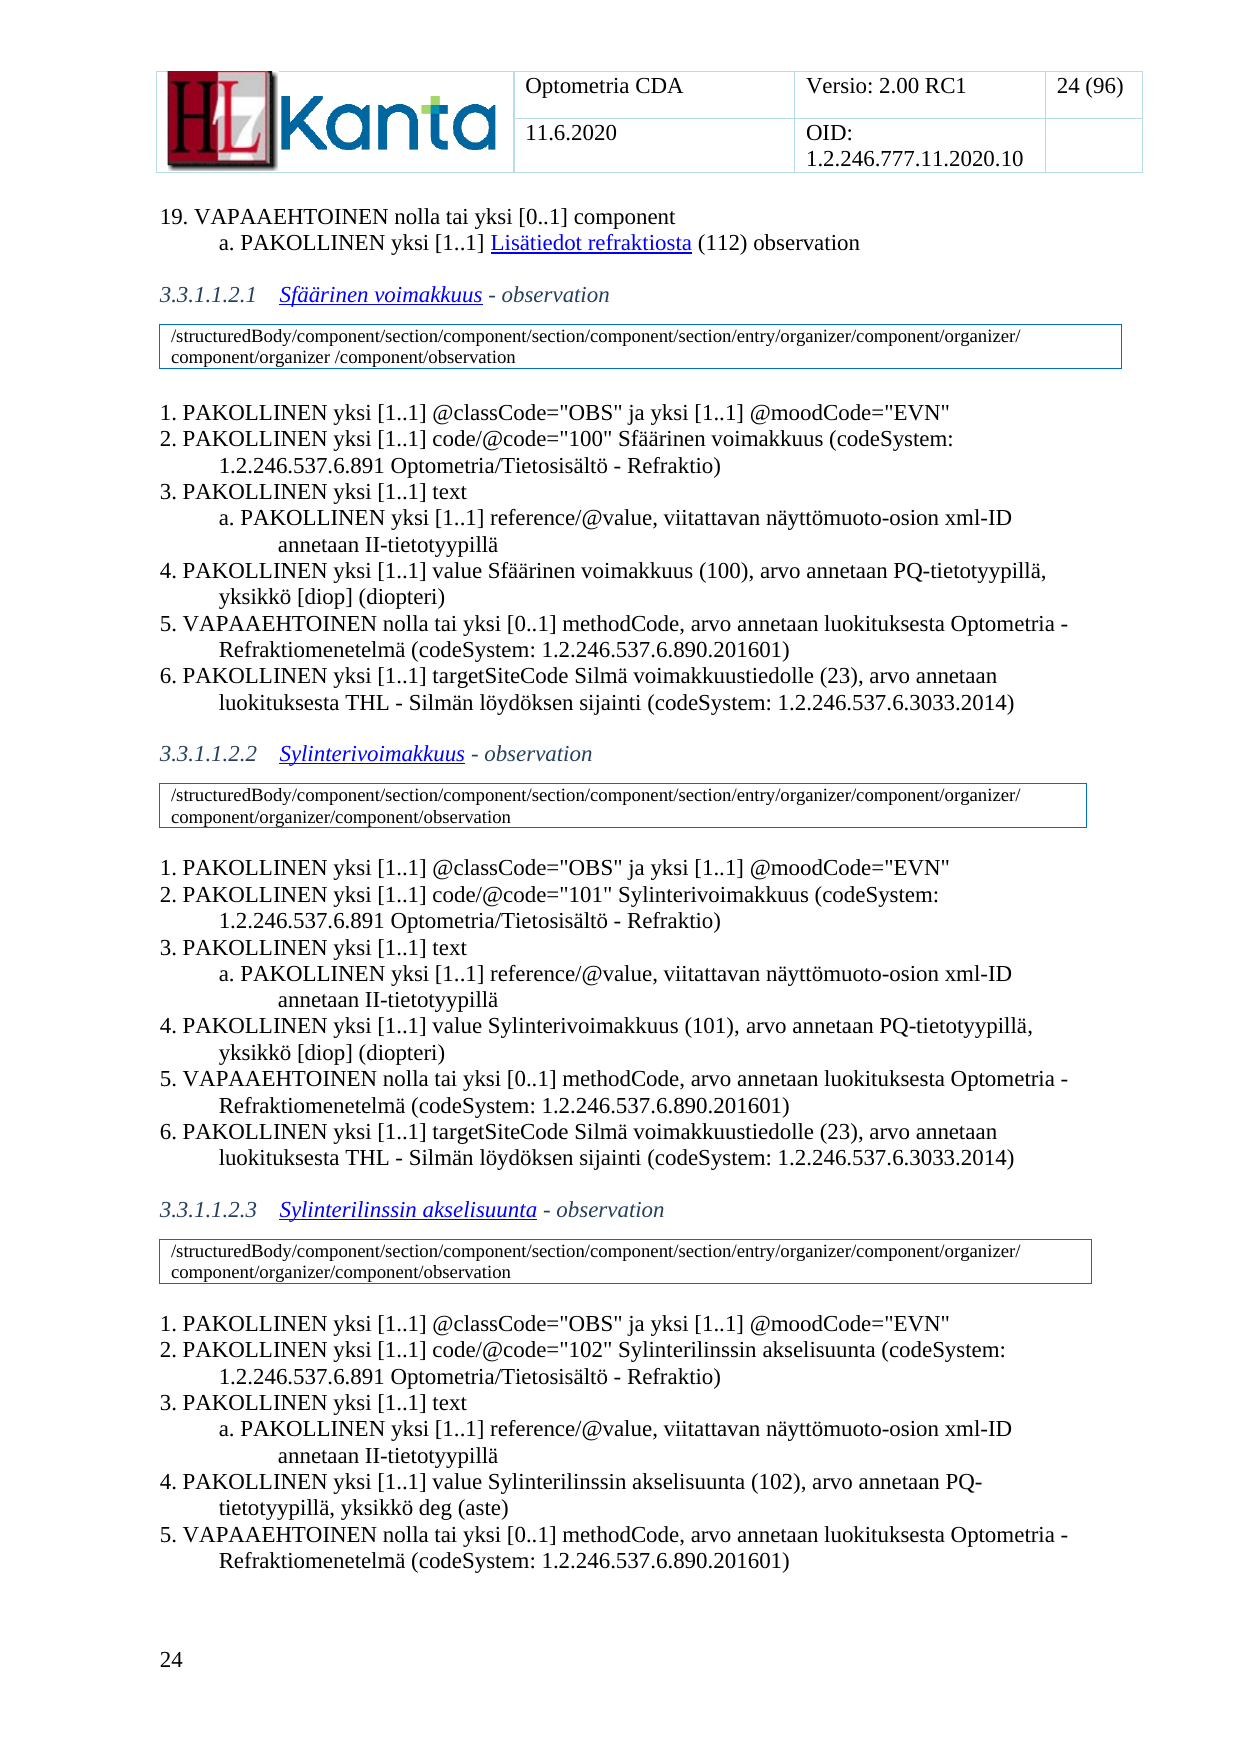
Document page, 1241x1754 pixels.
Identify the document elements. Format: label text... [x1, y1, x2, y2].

text a. PAKOLLINEN yksi [1..1] Lisätiedot refraktiosta (112) observation [218, 229, 1081, 256]
table_header /structuredBody/component/section/component/section/component/section/entry/organizer/component/organizer/component/organizer/component/observation [160, 784, 1086, 827]
text 4. PAKOLLINEN yksi [1..1] value Sylinterilinssin akselisuunta (102), arvo annetaan PQ-tietotyypillä, yksikkö deg (aste) [159, 1468, 1081, 1521]
table_header /structuredBody/component/section/component/section/component/section/entry/organizer/component/organizer/component/organizer/component/observation [160, 1240, 1091, 1283]
text 3. PAKOLLINEN yksi [1..1] text [159, 933, 1081, 960]
text 6. PAKOLLINEN yksi [1..1] targetSiteCode Silmä voimakkuustiedolle (23), arvo annetaan luokituksesta THL - Silmän löydöksen sijainti (codeSystem: 1.2.246.537.6.3033.2014) [159, 662, 1081, 715]
text 4. PAKOLLINEN yksi [1..1] value Sfäärinen voimakkuus (100), arvo annetaan PQ-tietotyypillä, yksikkö [diop] (diopteri) [159, 557, 1081, 610]
subtitle Sfäärinen voimakkuus - observation [159, 281, 1081, 307]
text a. PAKOLLINEN yksi [1..1] reference/@value, viitattavan näyttömuoto-osion xml-ID annetaan II-tietotyypillä [218, 960, 1081, 1013]
text 4. PAKOLLINEN yksi [1..1] value Sylinterivoimakkuus (101), arvo annetaan PQ-tietotyypillä, yksikkö [diop] (diopteri) [159, 1013, 1081, 1065]
table_header /structuredBody/component/section/component/section/component/section/entry/organizer/component/organizer/component/organizer /component/observation [160, 325, 1121, 368]
text 5. VAPAAEHTOINEN nolla tai yksi [0..1] methodCode, arvo annetaan luokituksesta Optometria - Refraktiomenetelmä (codeSystem: 1.2.246.537.6.890.201601) [159, 1521, 1081, 1573]
text 1. PAKOLLINEN yksi [1..1] @classCode="OBS" ja yksi [1..1] @moodCode="EVN" [159, 399, 1081, 425]
text a. PAKOLLINEN yksi [1..1] reference/@value, viitattavan näyttömuoto-osion xml-ID annetaan II-tietotyypillä [218, 504, 1081, 557]
text 19. VAPAAEHTOINEN nolla tai yksi [0..1] component [159, 203, 1081, 229]
text 2. PAKOLLINEN yksi [1..1] code/@code="101" Sylinterivoimakkuus (codeSystem: 1.2.246.537.6.891 Optometria/Tietosisältö - Refraktio) [159, 881, 1081, 933]
text 5. VAPAAEHTOINEN nolla tai yksi [0..1] methodCode, arvo annetaan luokituksesta Optometria - Refraktiomenetelmä (codeSystem: 1.2.246.537.6.890.201601) [159, 1065, 1081, 1118]
picture [281, 96, 496, 150]
text 2. PAKOLLINEN yksi [1..1] code/@code="100" Sfäärinen voimakkuus (codeSystem: 1.2.246.537.6.891 Optometria/Tietosisältö - Refraktio) [159, 425, 1081, 478]
text a. PAKOLLINEN yksi [1..1] reference/@value, viitattavan näyttömuoto-osion xml-ID annetaan II-tietotyypillä [218, 1415, 1081, 1468]
text 3. PAKOLLINEN yksi [1..1] text [159, 478, 1081, 504]
text 6. PAKOLLINEN yksi [1..1] targetSiteCode Silmä voimakkuustiedolle (23), arvo annetaan luokituksesta THL - Silmän löydöksen sijainti (codeSystem: 1.2.246.537.6.3033.2014) [159, 1118, 1081, 1171]
subtitle Sylinterilinssin akselisuunta - observation [159, 1196, 1081, 1222]
text 1. PAKOLLINEN yksi [1..1] @classCode="OBS" ja yksi [1..1] @moodCode="EVN" [159, 854, 1081, 881]
picture [167, 71, 279, 171]
text 1. PAKOLLINEN yksi [1..1] @classCode="OBS" ja yksi [1..1] @moodCode="EVN" [159, 1310, 1081, 1336]
text 3. PAKOLLINEN yksi [1..1] text [159, 1389, 1081, 1415]
subtitle Sylinterivoimakkuus - observation [159, 740, 1081, 767]
text 2. PAKOLLINEN yksi [1..1] code/@code="102" Sylinterilinssin akselisuunta (codeSystem: 1.2.246.537.6.891 Optometria/Tietosisältö - Refraktio) [159, 1336, 1081, 1389]
text 5. VAPAAEHTOINEN nolla tai yksi [0..1] methodCode, arvo annetaan luokituksesta Optometria - Refraktiomenetelmä (codeSystem: 1.2.246.537.6.890.201601) [159, 610, 1081, 662]
